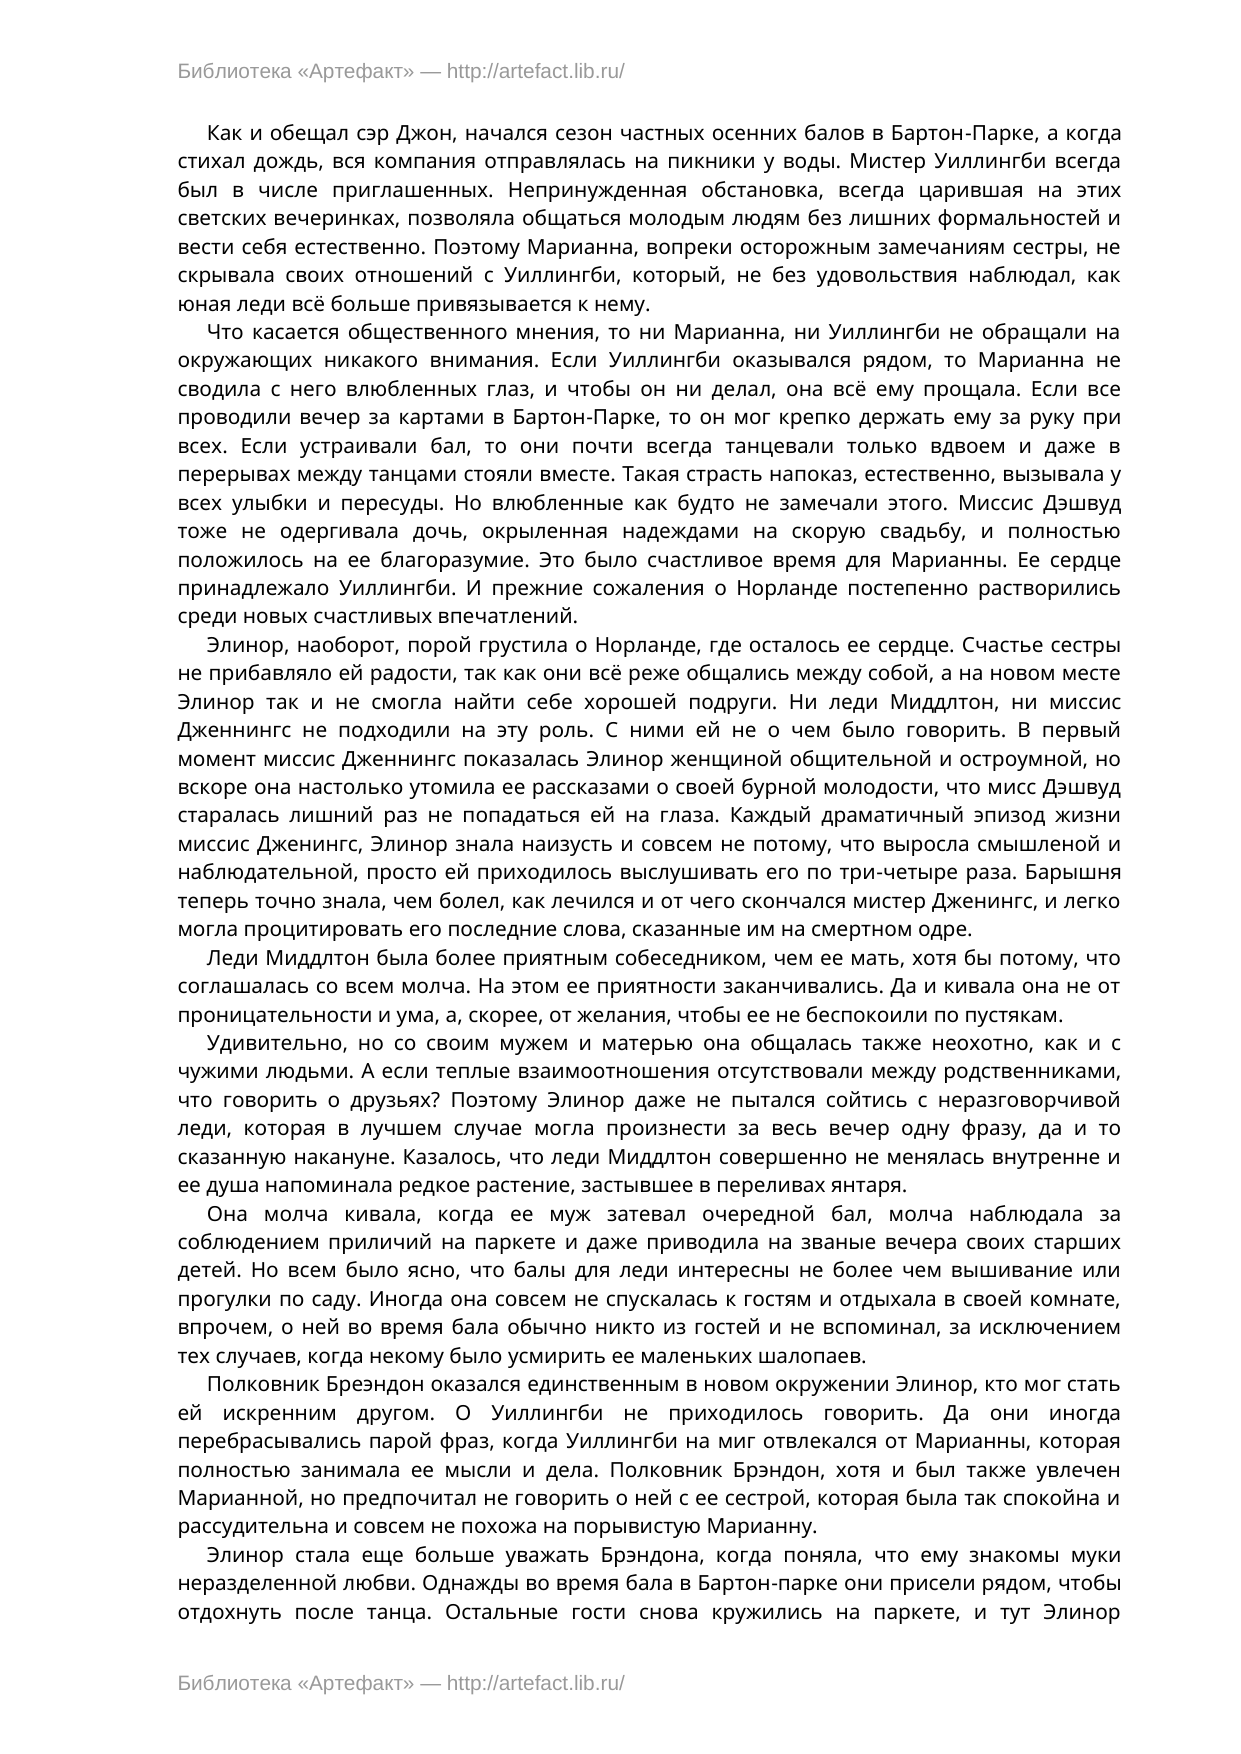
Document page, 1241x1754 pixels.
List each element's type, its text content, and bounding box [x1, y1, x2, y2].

text Как и обещал сэр Джон, начался сезон частных осенних балов в Бартон-Парке, а когда стихал дождь, вся компания отправлялась на пикники у воды. Мистер Уиллингби всегда был в числе приглашенных. Непринужденная обстановка, всегда царившая на этих светских вечеринках, позволяла общаться молодым людям без лишних формальностей и вести себя естественно. Поэтому Марианна, вопреки осторожным замечаниям сестры, не скрывала своих отношений с Уиллингби, который, не без удовольствия наблюдал, как юная леди всё больше привязывается к нему. [177, 118, 1122, 317]
text Что касается общественного мнения, то ни Марианна, ни Уиллингби не обращали на окружающих никакого внимания. Если Уиллингби оказывался рядом, то Марианна не сводила с него влюбленных глаз, и чтобы он ни делал, она всё ему прощала. Если все проводили вечер за картами в Бартон-Парке, то он мог крепко держать ему за руку при всех. Если устраивали бал, то они почти всегда танцевали только вдвоем и даже в перерывах между танцами стояли вместе. Такая страсть напоказ, естественно, вызывала у всех улыбки и пересуды. Но влюбленные как будто не замечали этого. Миссис Дэшвуд тоже не одергивала дочь, окрыленная надеждами на скорую свадьбу, и полностью положилось на ее благоразумие. Это было счастливое время для Марианны. Ее сердце принадлежало Уиллингби. И прежние сожаления о Норланде постепенно растворились среди новых счастливых впечатлений. [177, 317, 1122, 630]
text Удивительно, но со своим мужем и матерью она общалась также неохотно, как и с чужими людьми. А если теплые взаимоотношения отсутствовали между родственниками, что говорить о друзьях? Поэтому Элинор даже не пытался сойтись с неразговорчивой леди, которая в лучшем случае могла произнести за весь вечер одну фразу, да и то сказанную накануне. Казалось, что леди Миддлтон совершенно не менялась внутренне и ее душа напоминала редкое растение, застывшее в переливах янтаря. [177, 1028, 1122, 1199]
text Она молча кивала, когда ее муж затевал очередной бал, молча наблюдала за соблюдением приличий на паркете и даже приводила на званые вечера своих старших детей. Но всем было ясно, что балы для леди интересны не более чем вышивание или прогулки по саду. Иногда она совсем не спускалась к гостям и отдыхала в своей комнате, впрочем, о ней во время бала обычно никто из гостей и не вспоминал, за исключением тех случаев, когда некому было усмирить ее маленьких шалопаев. [177, 1199, 1122, 1369]
text Полковник Бреэндон оказался единственным в новом окружении Элинор, кто мог стать ей искренним другом. О Уиллингби не приходилось говорить. Да они иногда перебрасывались парой фраз, когда Уиллингби на миг отвлекался от Марианны, которая полностью занимала ее мысли и дела. Полковник Брэндон, хотя и был также увлечен Марианной, но предпочитал не говорить о ней с ее сестрой, которая была так спокойна и рассудительна и совсем не похожа на порывистую Марианну. [177, 1369, 1122, 1540]
text Леди Миддлтон была более приятным собеседником, чем ее мать, хотя бы потому, что соглашалась со всем молча. На этом ее приятности заканчивались. Да и кивала она не от проницательности и ума, а, скорее, от желания, чтобы ее не беспокоили по пустякам. [177, 943, 1122, 1028]
text Элинор, наоборот, порой грустила о Норланде, где осталось ее сердце. Счастье сестры не прибавляло ей радости, так как они всё реже общались между собой, а на новом месте Элинор так и не смогла найти себе хорошей подруги. Ни леди Миддлтон, ни миссис Дженнингс не подходили на эту роль. С ними ей не о чем было говорить. В первый момент миссис Дженнингс показалась Элинор женщиной общительной и остроумной, но вскоре она настолько утомила ее рассказами о своей бурной молодости, что мисс Дэшвуд старалась лишний раз не попадаться ей на глаза. Каждый драматичный эпизод жизни миссис Дженингс, Элинор знала наизусть и совсем не потому, что выросла смышленой и наблюдательной, просто ей приходилось выслушивать его по три-четыре раза. Барышня теперь точно знала, чем болел, как лечился и от чего скончался мистер Дженингс, и легко могла процитировать его последние слова, сказанные им на смертном одре. [177, 630, 1122, 943]
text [177, 1540, 1122, 1625]
